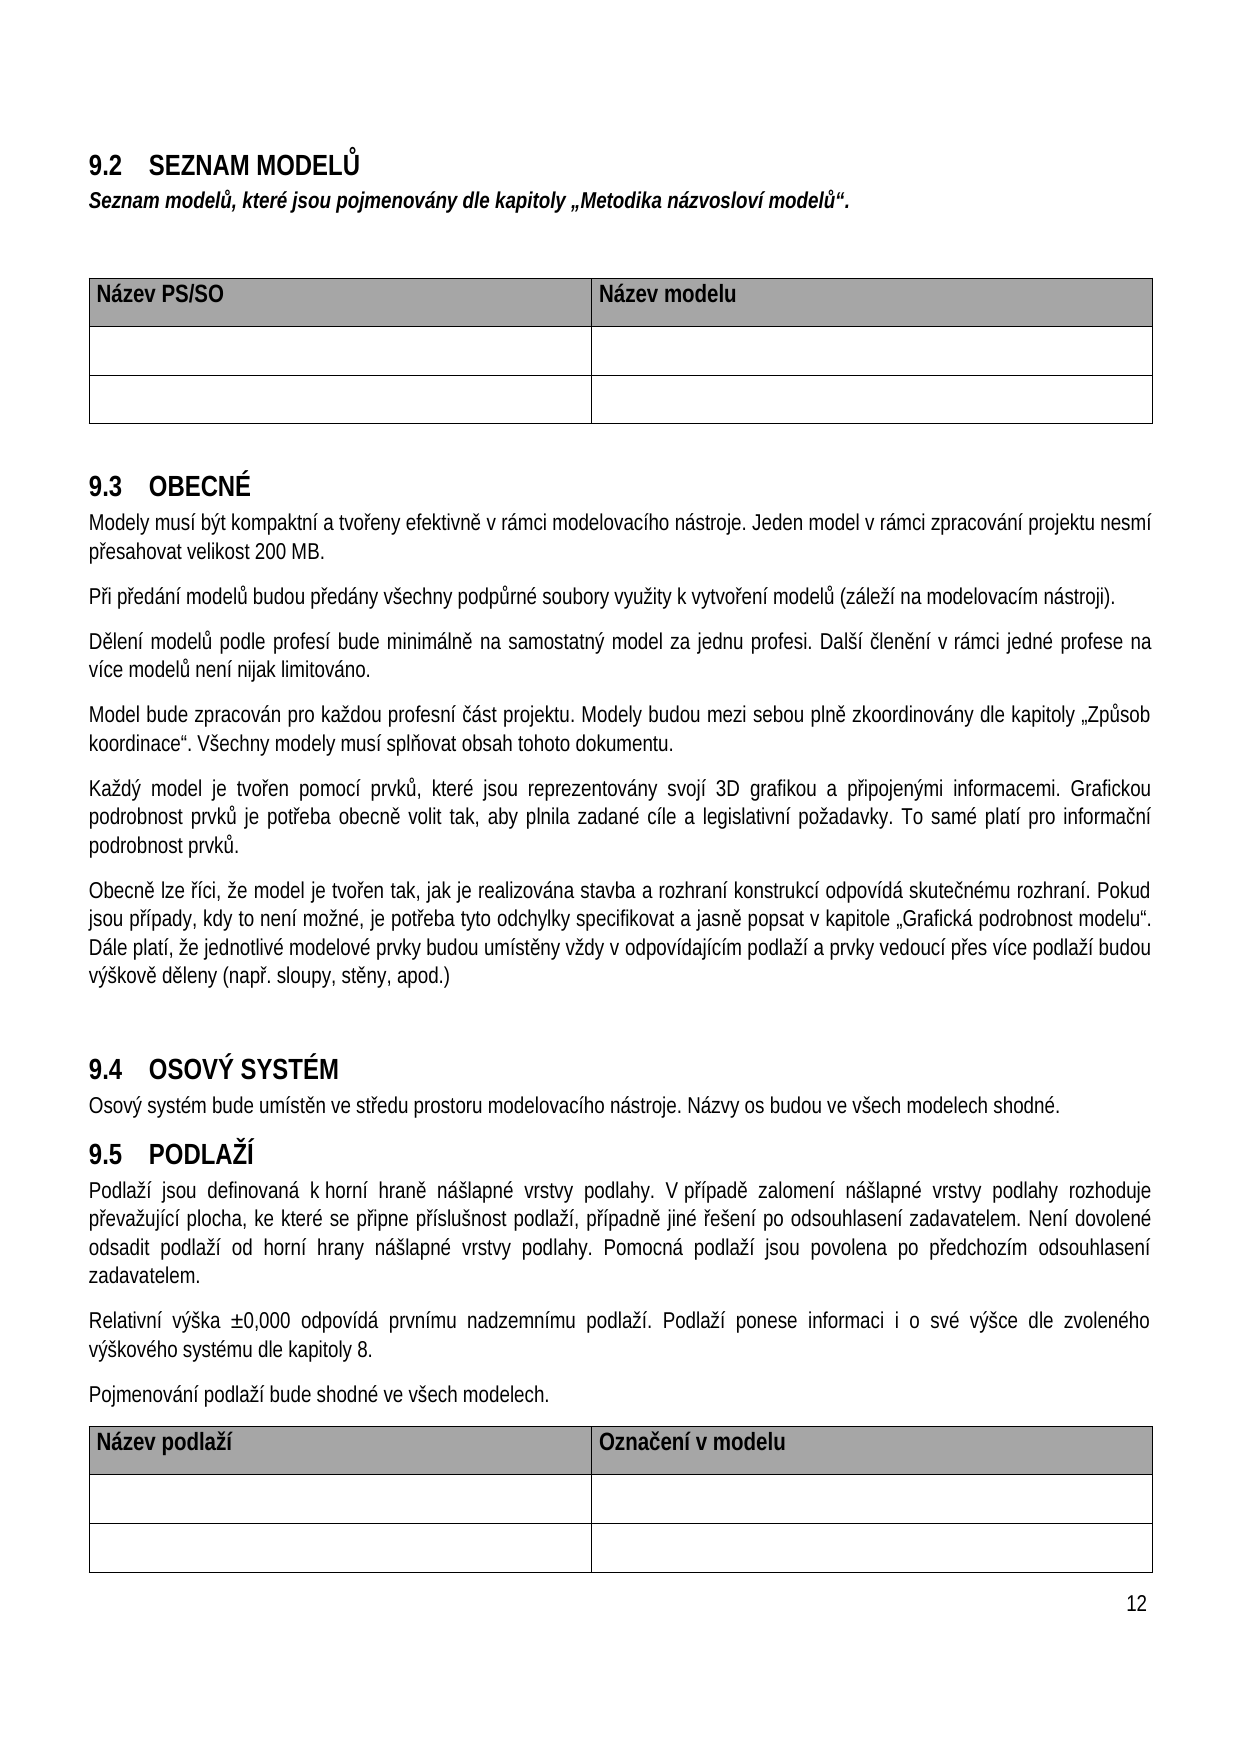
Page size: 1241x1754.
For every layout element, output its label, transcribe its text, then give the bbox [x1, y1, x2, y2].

table_header Označení v modelu [592, 1427, 1152, 1474]
text Při předání modelů budou předány všechny podpůrné soubory využity k vytvoření modelů (záleží na modelovacím nástroji). [89, 583, 1152, 609]
text Podlaží jsou definovaná k horní hraně nášlapné vrstvy podlahy. V případě zalomení nášlapné vrstvy podlahy rozhoduje převažující plocha, ke které se připne příslušnost podlaží, případně jiné řešení po odsouhlasení zadavatelem. Není dovolené odsadit podlaží od horní hrany nášlapné vrstvy podlahy. Pomocná podlaží jsou povolena po předchozím odsouhlasení zadavatelem. [89, 1177, 1152, 1288]
table_cell [90, 1475, 591, 1523]
table_cell [90, 1524, 591, 1572]
table_cell [592, 1475, 1152, 1523]
table_header Název modelu [592, 279, 1152, 326]
text Modely musí být kompaktní a tvořeny efektivně v rámci modelovacího nástroje. Jeden model v rámci zpracování projektu nesmí přesahovat velikost 200 MB. [89, 509, 1152, 564]
subtitle OBECNÉ [89, 469, 1152, 503]
subtitle SEZNAM MODELŮ [89, 148, 1152, 181]
subtitle PODLAŽÍ [89, 1137, 1152, 1171]
text Osový systém bude umístěn ve středu prostoru modelovacího nástroje. Názvy os budou ve všech modelech shodné. [89, 1092, 1152, 1118]
text Model bude zpracován pro každou profesní část projektu. Modely budou mezi sebou plně zkoordinovány dle kapitoly „Způsob koordinace“. Všechny modely musí splňovat obsah tohoto dokumentu. [89, 701, 1152, 756]
table_cell [592, 327, 1152, 375]
table_header Název PS/SO [90, 279, 591, 326]
table_header Název podlaží [90, 1427, 591, 1474]
text Dělení modelů podle profesí bude minimálně na samostatný model za jednu profesi. Další členění v rámci jedné profese na více modelů není nijak limitováno. [89, 628, 1152, 683]
text Obecně lze říci, že model je tvořen tak, jak je realizována stavba a rozhraní konstrukcí odpovídá skutečnému rozhraní. Pokud jsou případy, kdy to není možné, je potřeba tyto odchylky specifikovat a jasně popsat v kapitole „Grafická podrobnost modelu“. Dále platí, že jednotlivé modelové prvky budou umístěny vždy v odpovídajícím podlaží a prvky vedoucí přes více podlaží budou výškově děleny (např. sloupy, stěny, apod.) [89, 877, 1152, 988]
table_cell [90, 327, 591, 375]
table_cell [592, 1524, 1152, 1572]
text Pojmenování podlaží bude shodné ve všech modelech. [89, 1381, 1152, 1407]
text Seznam modelů, které jsou pojmenovány dle kapitoly „Metodika názvosloví modelů“. [89, 187, 1152, 214]
text Relativní výška ±0,000 odpovídá prvnímu nadzemnímu podlaží. Podlaží ponese informaci i o své výšce dle zvoleného výškového systému dle kapitoly 8. [89, 1307, 1152, 1362]
table_cell [592, 376, 1152, 423]
table_cell [90, 376, 591, 423]
subtitle OSOVÝ SYSTÉM [89, 1052, 1152, 1086]
text Každý model je tvořen pomocí prvků, které jsou reprezentovány svojí 3D grafikou a připojenými informacemi. Grafickou podrobnost prvků je potřeba obecně volit tak, aby plnila zadané cíle a legislativní požadavky. To samé platí pro informační podrobnost prvků. [89, 775, 1152, 858]
